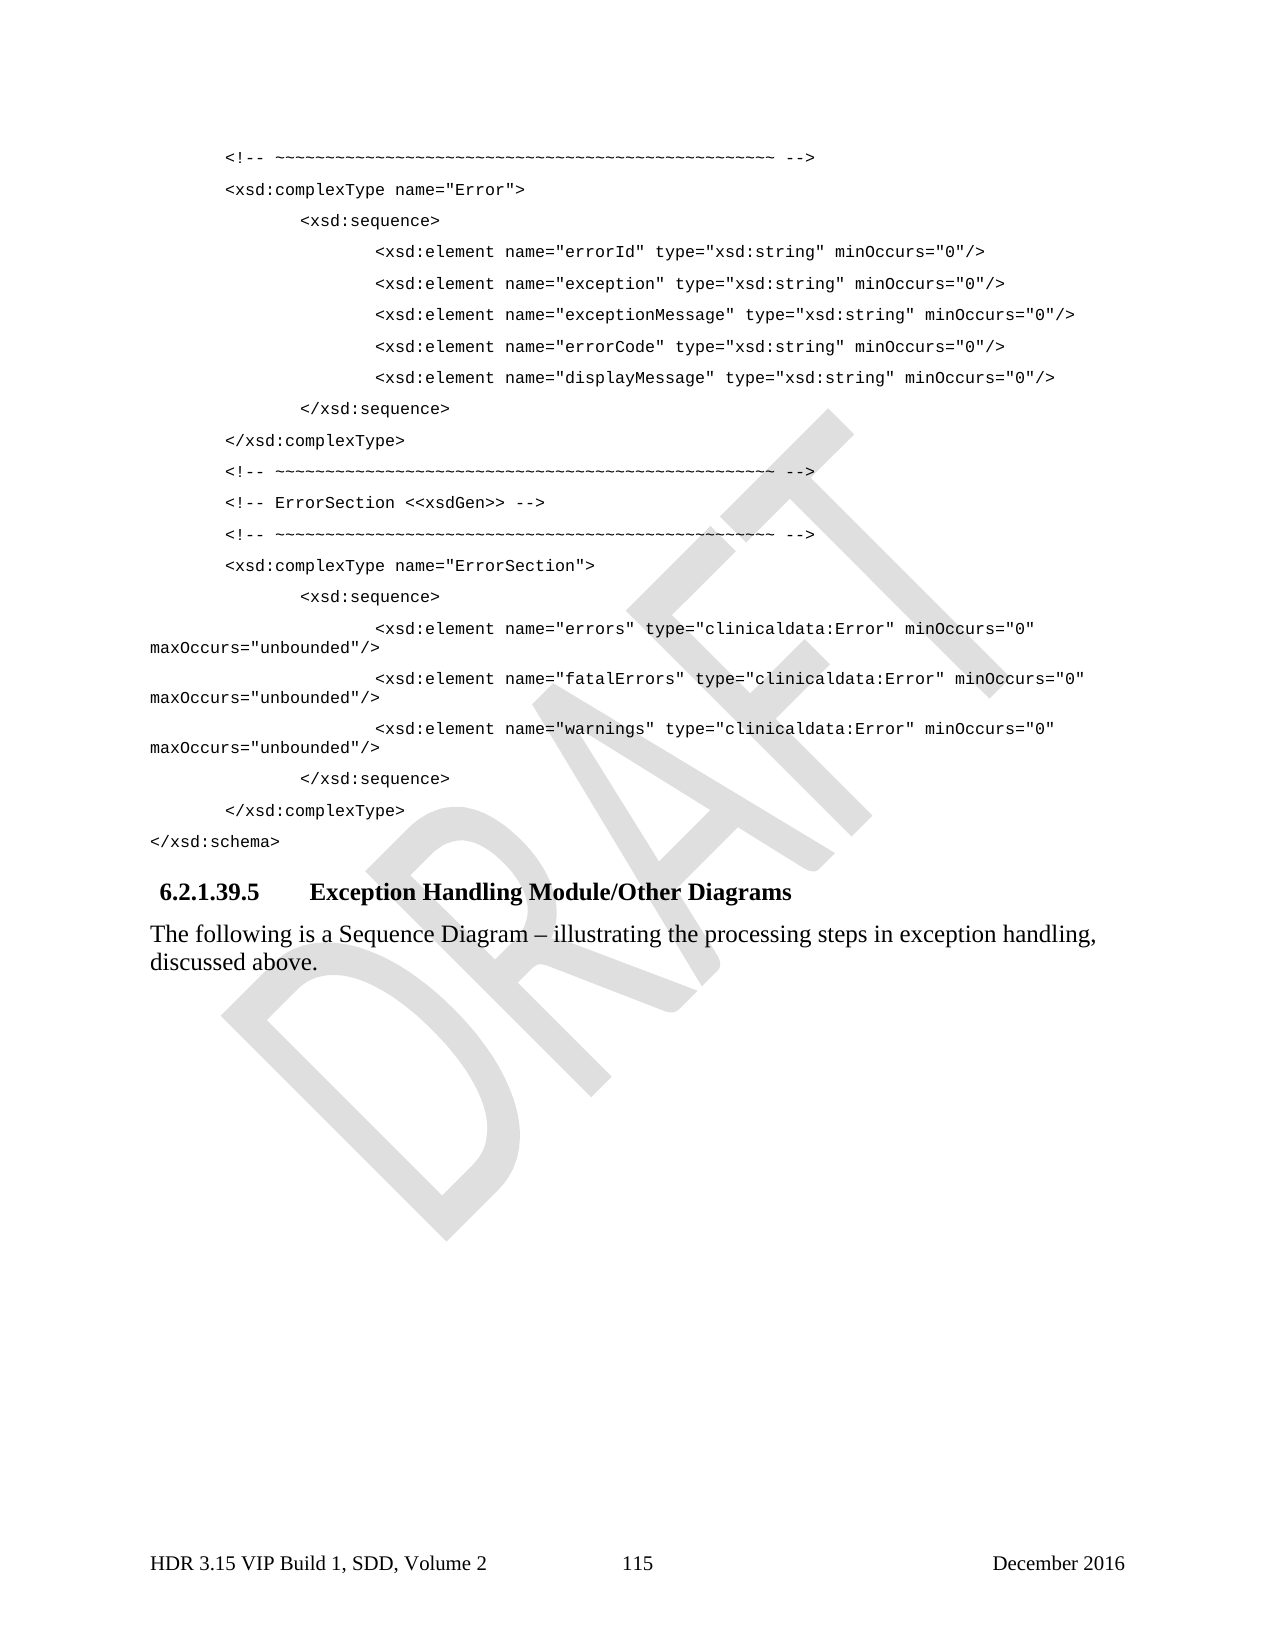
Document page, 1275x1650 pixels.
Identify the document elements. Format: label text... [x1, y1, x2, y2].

text <xsd:element name="exceptionMessage" type="xsd:string" minOccurs="0"/> [150, 307, 1125, 326]
text </xsd:sequence> [150, 401, 1125, 420]
text <xsd:complexType name="ErrorSection"> [150, 558, 1125, 576]
text <xsd:element name="warnings" type="clinicaldata:Error" minOccurs="0" maxOccurs="unbounded"/> [150, 721, 1125, 758]
text <xsd:complexType name="Error"> [150, 181, 1125, 200]
text <xsd:element name="errors" type="clinicaldata:Error" minOccurs="0" maxOccurs="unbounded"/> [150, 620, 1125, 658]
text <xsd:element name="errorCode" type="xsd:string" minOccurs="0"/> [150, 338, 1125, 357]
text <xsd:element name="displayMessage" type="xsd:string" minOccurs="0"/> [150, 369, 1125, 388]
text The following is a Sequence Diagram – illustrating the processing steps in exception handling, discussed above. [150, 919, 1125, 976]
text </xsd:sequence> [150, 771, 1125, 790]
text </xsd:schema> [150, 834, 1125, 852]
subtitle Exception Handling Module/Other Diagrams [159, 877, 1125, 906]
text <xsd:element name="fatalErrors" type="clinicaldata:Error" minOccurs="0" maxOccurs="unbounded"/> [150, 671, 1125, 708]
text <!-- ~~~~~~~~~~~~~~~~~~~~~~~~~~~~~~~~~~~~~~~~~~~~~~~~~~ --> [150, 463, 1125, 482]
text <!-- ~~~~~~~~~~~~~~~~~~~~~~~~~~~~~~~~~~~~~~~~~~~~~~~~~~ --> [150, 526, 1125, 545]
text </xsd:complexType> [150, 802, 1125, 821]
text <xsd:element name="exception" type="xsd:string" minOccurs="0"/> [150, 275, 1125, 294]
text <xsd:sequence> [150, 589, 1125, 608]
text <xsd:element name="errorId" type="xsd:string" minOccurs="0"/> [150, 244, 1125, 263]
text <!-- ErrorSection <<xsdGen>> --> [150, 495, 1125, 514]
text </xsd:complexType> [150, 432, 1125, 451]
text <xsd:sequence> [150, 213, 1125, 232]
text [150, 150, 1125, 169]
